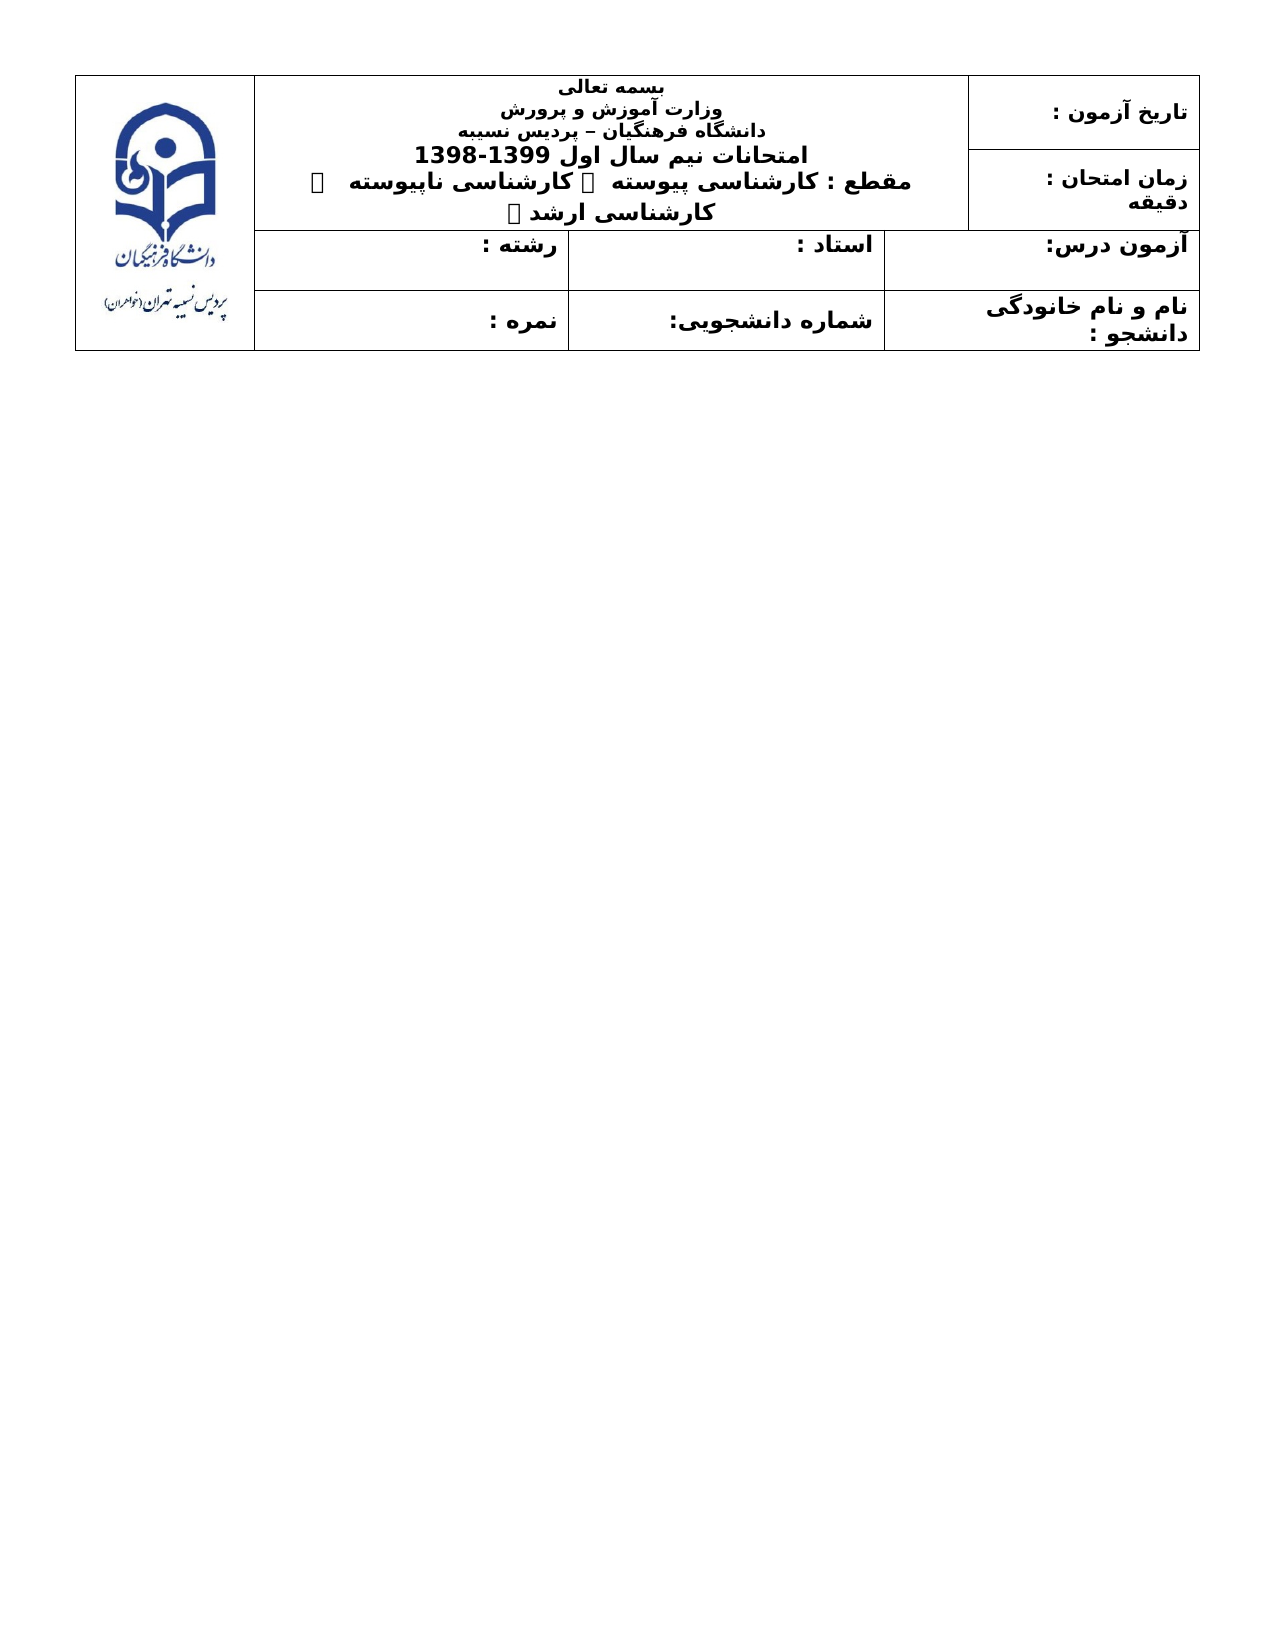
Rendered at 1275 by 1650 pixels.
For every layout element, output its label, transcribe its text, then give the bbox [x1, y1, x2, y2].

table_cell استاد : [569, 231, 884, 290]
table_header تاریخ آزمون : [969, 76, 1199, 149]
table_cell رشته : [255, 231, 568, 290]
table_header بسمه تعالی وزارت آموزش و پرورش دانشگاه فرهنگیان – پردیس نسیبه امتحانات نیم سال اول 1399-1398 مقطع : کارشناسی پیوسته کارشناسی ناپیوسته کارشناسی ارشد [255, 76, 968, 230]
table_cell نام و نام خانودگی دانشجو : [885, 291, 1199, 350]
table_cell آزمون درس: [885, 231, 1199, 290]
table_cell نمره : [255, 291, 568, 350]
table_cell زمان امتحان : دقیقه [969, 150, 1199, 230]
table_header [76, 76, 254, 350]
table_cell شماره دانشجویی: [569, 291, 884, 350]
picture [101, 102, 229, 323]
